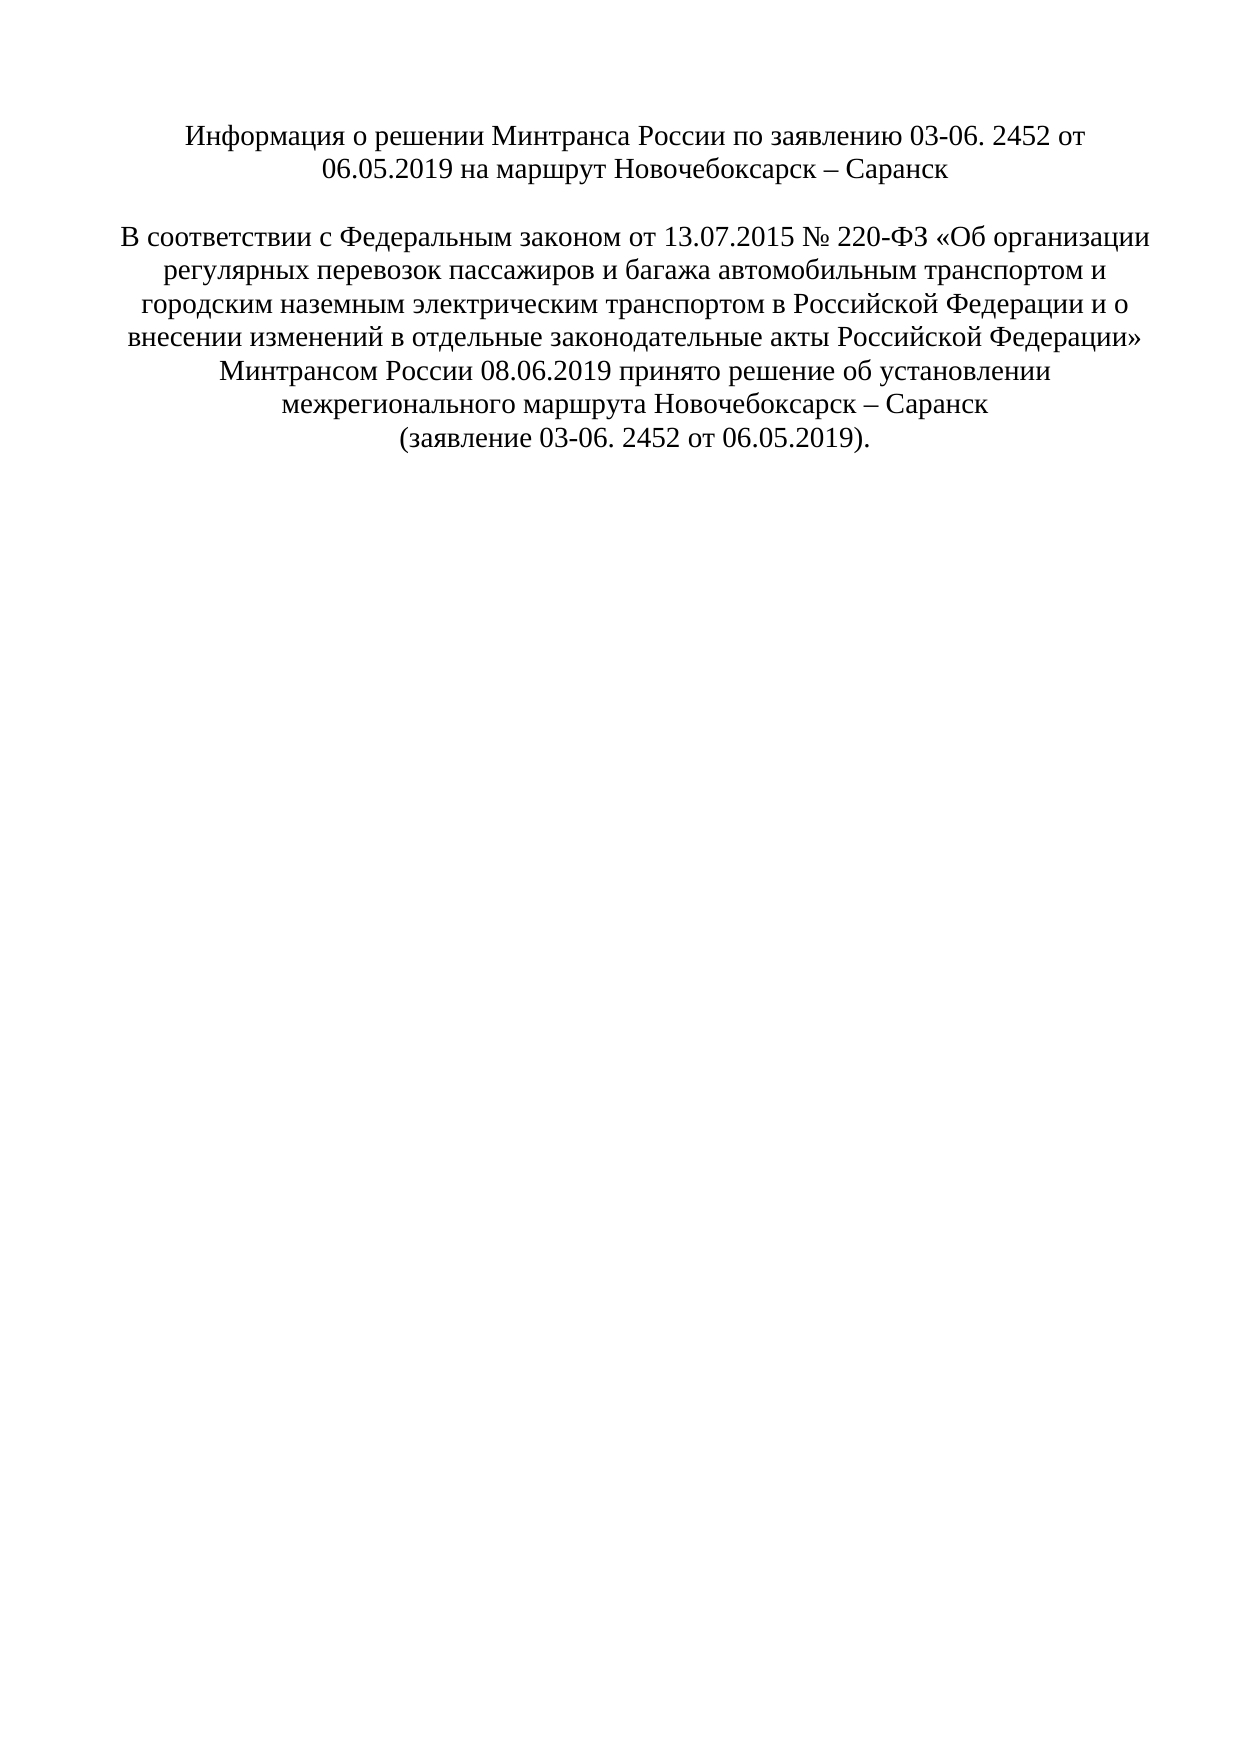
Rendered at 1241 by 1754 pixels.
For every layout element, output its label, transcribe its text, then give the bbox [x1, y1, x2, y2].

text В соответствии с Федеральным законом от 13.07.2015 № 220-ФЗ «Об организации регулярных перевозок пассажиров и багажа автомобильным транспортом и городским наземным электрическим транспортом в Российской Федерации и о внесении изменений в отдельные законодательные акты Российской Федерации» Минтрансом России 08.06.2019 принято решение об установлении межрегионального маршрута Новочебоксарск – Саранск [118, 219, 1152, 420]
text Информация о решении Минтранса России по заявлению 03-06. 2452 от 06.05.2019 на маршрут Новочебоксарск – Саранск [118, 118, 1152, 185]
text (заявление 03-06. 2452 от 06.05.2019). [118, 420, 1152, 453]
